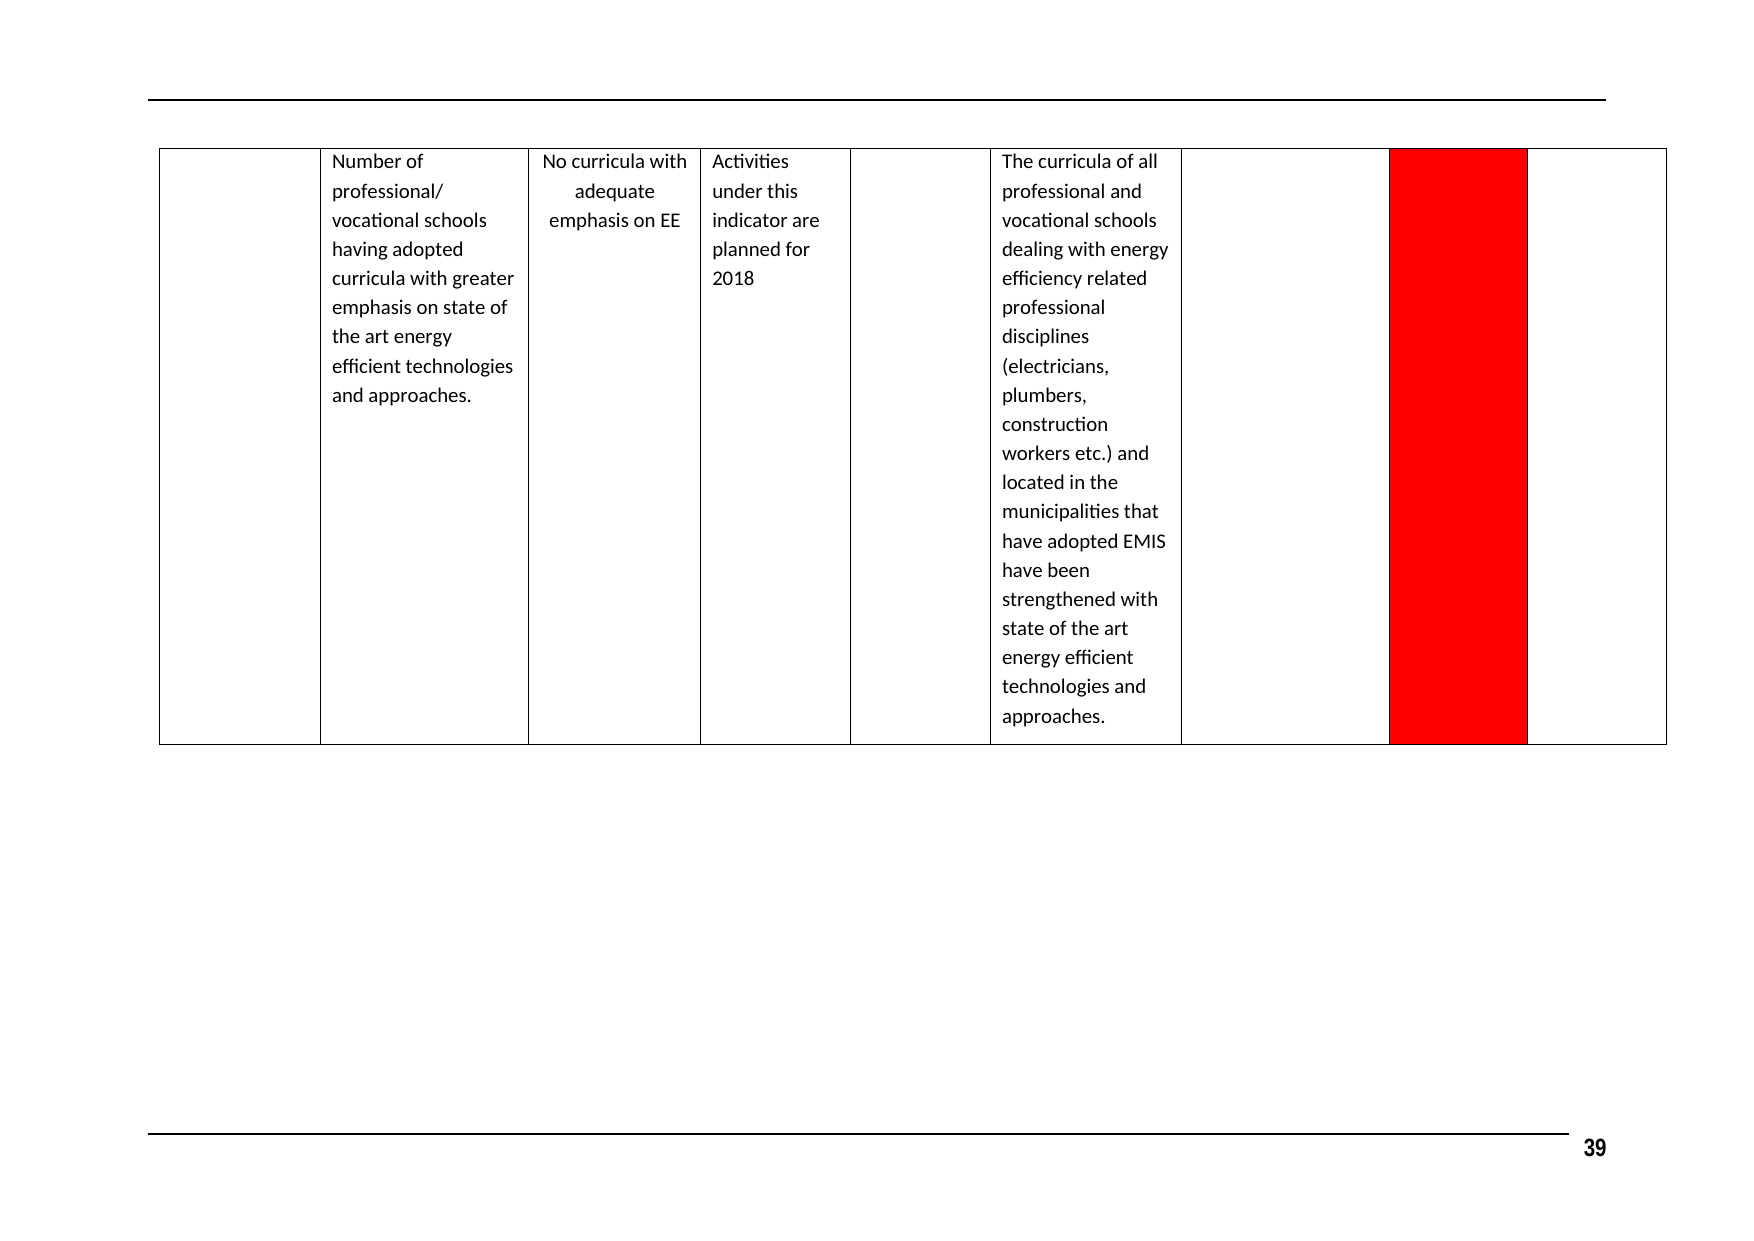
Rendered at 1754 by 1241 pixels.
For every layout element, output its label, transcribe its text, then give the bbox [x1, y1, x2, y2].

table_cell Number of professional/ vocational schools having adopted curricula with greater emphasis on state of the art energy efficient technologies and approaches. [321, 149, 528, 744]
table_cell No curricula with adequate emphasis on EE [529, 149, 700, 744]
table_cell Activities under this indicator are planned for 2018 [701, 149, 850, 744]
table_cell The curricula of all professional and vocational schools dealing with energy efficiency related professional disciplines (electricians, plumbers, construction workers etc.) and located in the municipalities that have adopted EMIS have been strengthened with state of the art energy efficient technologies and approaches. [991, 149, 1181, 744]
table_cell [1390, 149, 1527, 744]
table_cell [1182, 149, 1389, 744]
